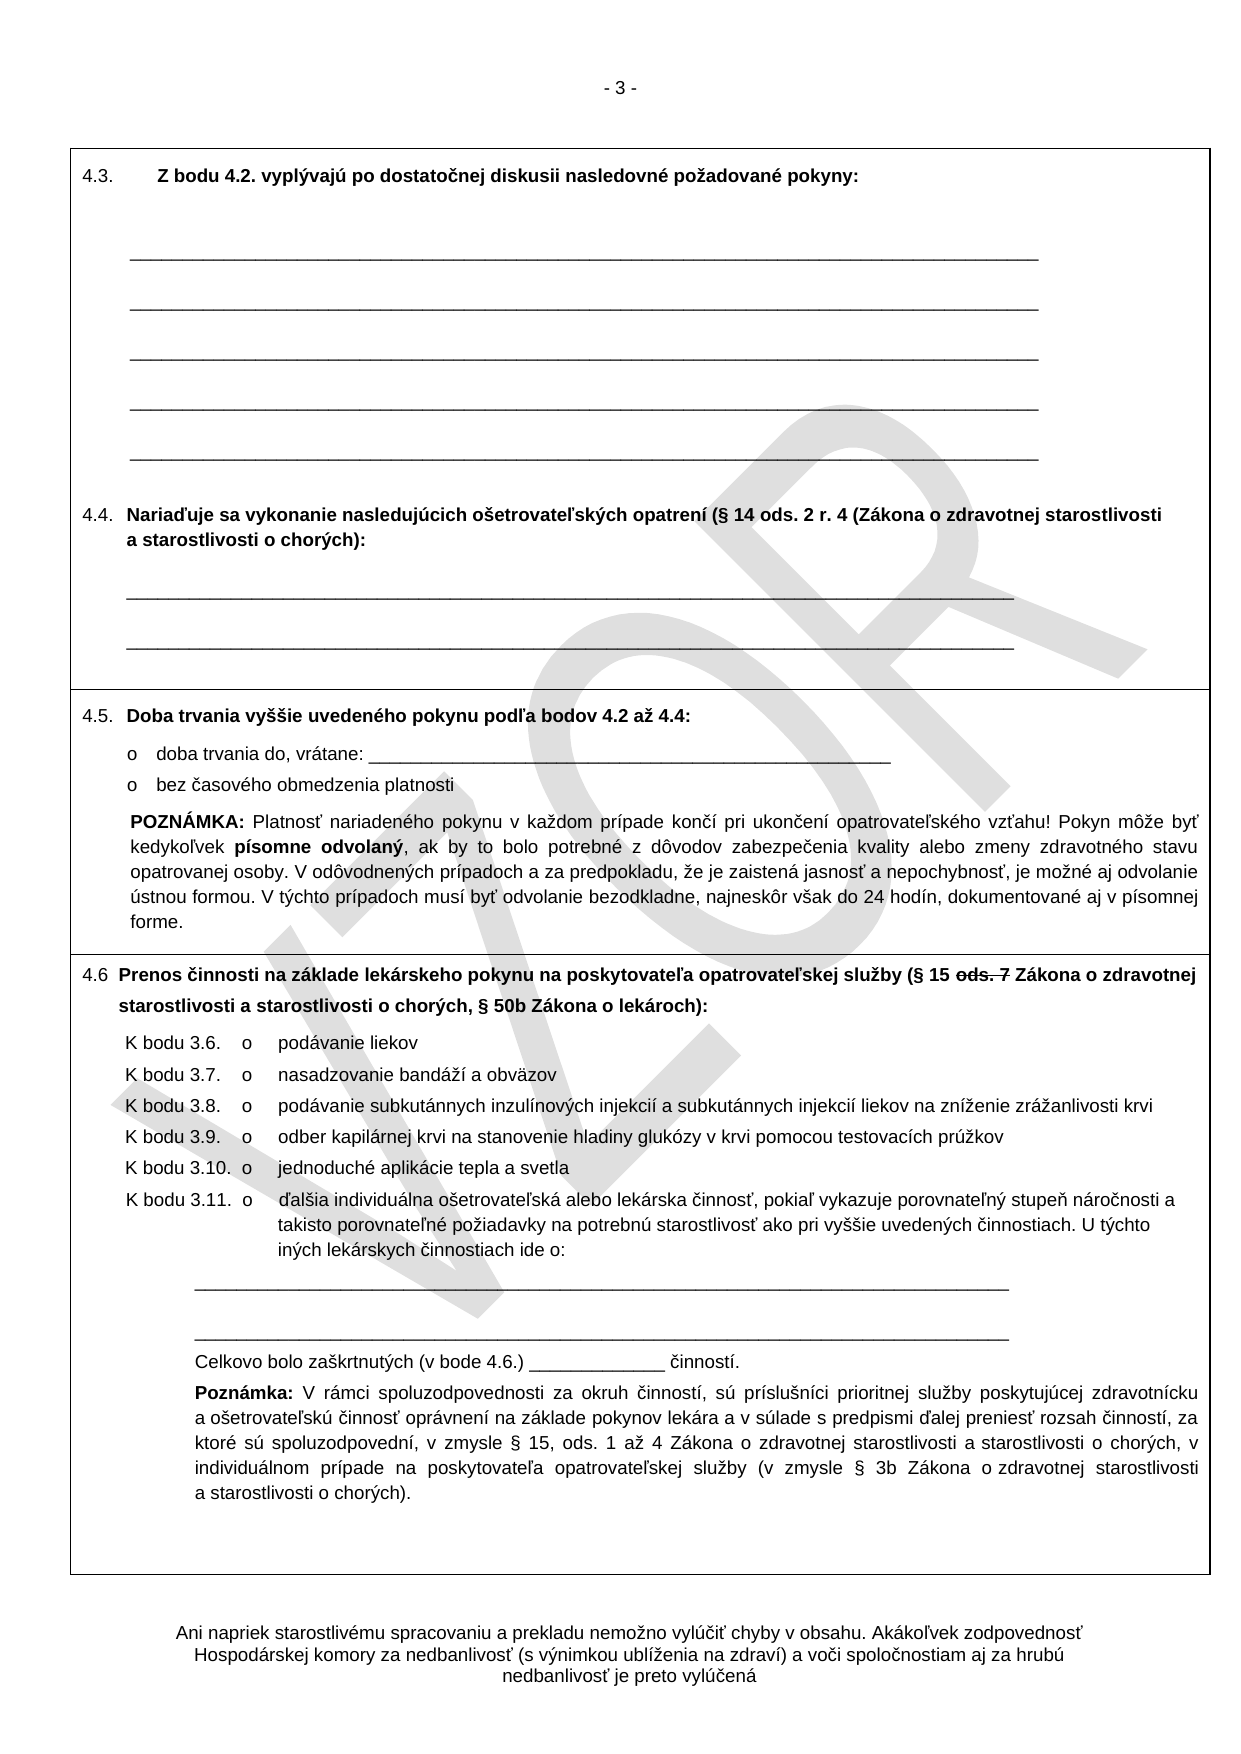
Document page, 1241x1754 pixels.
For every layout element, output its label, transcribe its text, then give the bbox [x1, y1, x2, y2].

table_cell Z bodu 4.2. vyplývajú po dostatočnej diskusii nasledovné požadované pokyny: [71, 149, 1209, 205]
table_cell K bodu 3.6. o podávanie liekov K bodu 3.7. o nasadzovanie bandáží a obväzov K bodu 3.8. o podávanie subkutánnych inzulínových injekcií a subkutánnych injekcií liekov na zníženie zrážanlivosti krvi K bodu 3.9. o odber kapilárnej krvi na stanovenie hladiny glukózy v krvi pomocou testovacích prúžkov K bodu 3.10. o jednoduché aplikácie tepla a svetla K bodu 3.11. o ďalšia individuálna ošetrovateľská alebo lekárska činnosť, pokiaľ vykazuje porovnateľný stupeň náročnosti a takisto porovnateľné požiadavky na potrebnú starostlivosť ako pri vyššie uvedených činnostiach. U týchto iných lekárskych činnostiach ide o: ______________________________________________________________________________ ______________________________________________________________________________ Celkovo bolo zaškrtnutých (v bode 4.6.) _____________ činností. Poznámka: V rámci spoluzodpovednosti za okruh činností, sú príslušníci prioritnej služby poskytujúcej zdravotnícku a ošetrovateľskú činnosť oprávnení na základe pokynov lekára a v súlade s predpismi ďalej preniesť rozsah činností, za ktoré sú spoluzodpovední, v zmysle § 15, ods. 1 až 4 Zákona o zdravotnej starostlivosti a starostlivosti o chorých, v individuálnom prípade na poskytovateľa opatrovateľskej služby (v zmysle § 3b Zákona o zdravotnej starostlivosti a starostlivosti o chorých). [71, 1024, 1209, 1573]
table_cell Doba trvania vyššie uvedeného pokynu podľa bodov 4.2 až 4.4: doba trvania do, vrátane: __________________________________________________ bez časového obmedzenia platnosti POZNÁMKA: Platnosť nariadeného pokynu v každom prípade končí pri ukončení opatrovateľského vzťahu! Pokyn môže byť kedykoľvek písomne odvolaný, ak by to bolo potrebné z dôvodov zabezpečenia kvality alebo zmeny zdravotného stavu opatrovanej osoby. V odôvodnených prípadoch a za predpokladu, že je zaistená jasnosť a nepochybnosť, je možné aj odvolanie ústnou formou. V týchto prípadoch musí byť odvolanie bezodkladne, najneskôr však do 24 hodín, dokumentované aj v písomnej forme. [71, 690, 1209, 954]
table_cell _______________________________________________________________________________________ _______________________________________________________________________________________ _______________________________________________________________________________________ _______________________________________________________________________________________ _______________________________________________________________________________________ Nariaďuje sa vykonanie nasledujúcich ošetrovateľských opatrení (§ 14 ods. 2 r. 4 (Zákona o zdravotnej starostlivosti a starostlivosti o chorých): _____________________________________________________________________________________ _____________________________________________________________________________________ [71, 205, 1209, 689]
table_cell 4.6 Prenos činnosti na základe lekárskeho pokynu na poskytovateľa opatrovateľskej služby (§ 15 ods. 7 Zákona o zdravotnej starostlivosti a starostlivosti o chorých, § 50b Zákona o lekároch): [71, 955, 1209, 1023]
